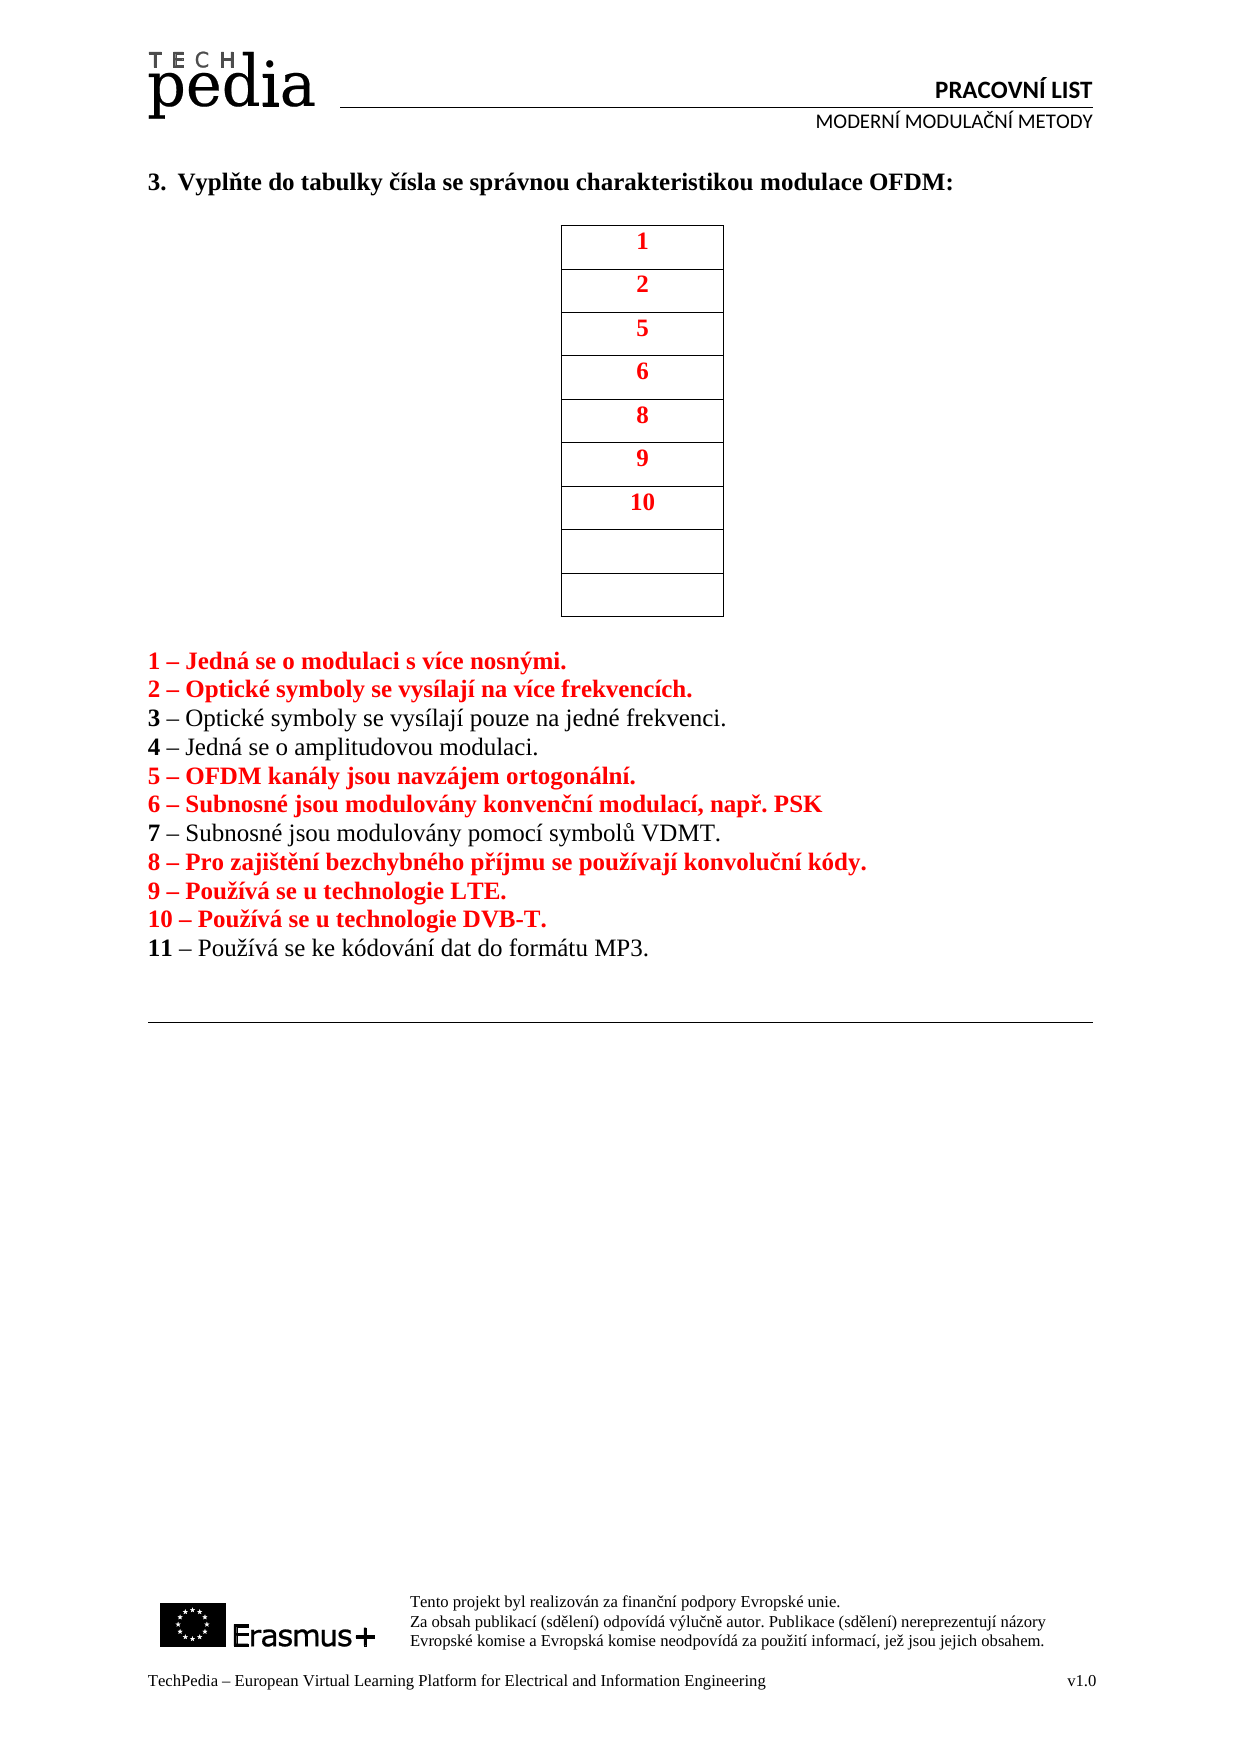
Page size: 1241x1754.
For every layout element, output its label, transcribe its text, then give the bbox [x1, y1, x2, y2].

text Vyplňte do tabulky čísla se správnou charakteristikou modulace OFDM: [148, 167, 1093, 196]
text 7 – Subnosné jsou modulovány pomocí symbolů VDMT. [148, 818, 1093, 847]
text 2 – Optické symboly se vysílají na více frekvencích. [148, 674, 1093, 703]
text 9 – Používá se u technologie LTE. [148, 876, 1093, 904]
text 1 – Jedná se o modulaci s více nosnými. [148, 646, 1093, 674]
text 10 – Používá se u technologie DVB-T. [148, 904, 1093, 933]
text 3 – Optické symboly se vysílají pouze na jedné frekvenci. [148, 703, 1093, 732]
text 8 – Pro zajištění bezchybného příjmu se používají konvoluční kódy. [148, 847, 1093, 876]
table_header 1 [562, 226, 723, 268]
table_cell 8 [562, 400, 723, 442]
text 11 – Používá se ke kódování dat do formátu MP3. [148, 933, 1093, 962]
table_cell 9 [562, 443, 723, 486]
table_cell 6 [562, 356, 723, 399]
table_cell [562, 574, 723, 616]
table_cell 10 [562, 487, 723, 529]
text 4 – Jedná se o amplitudovou modulaci. [148, 732, 1093, 761]
table_cell [562, 530, 723, 572]
text 6 – Subnosné jsou modulovány konvenční modulací, např. PSK [148, 789, 1093, 818]
table_cell 2 [562, 270, 723, 312]
table_cell 5 [562, 313, 723, 355]
text 5 – OFDM kanály jsou navzájem ortogonální. [148, 761, 1093, 789]
